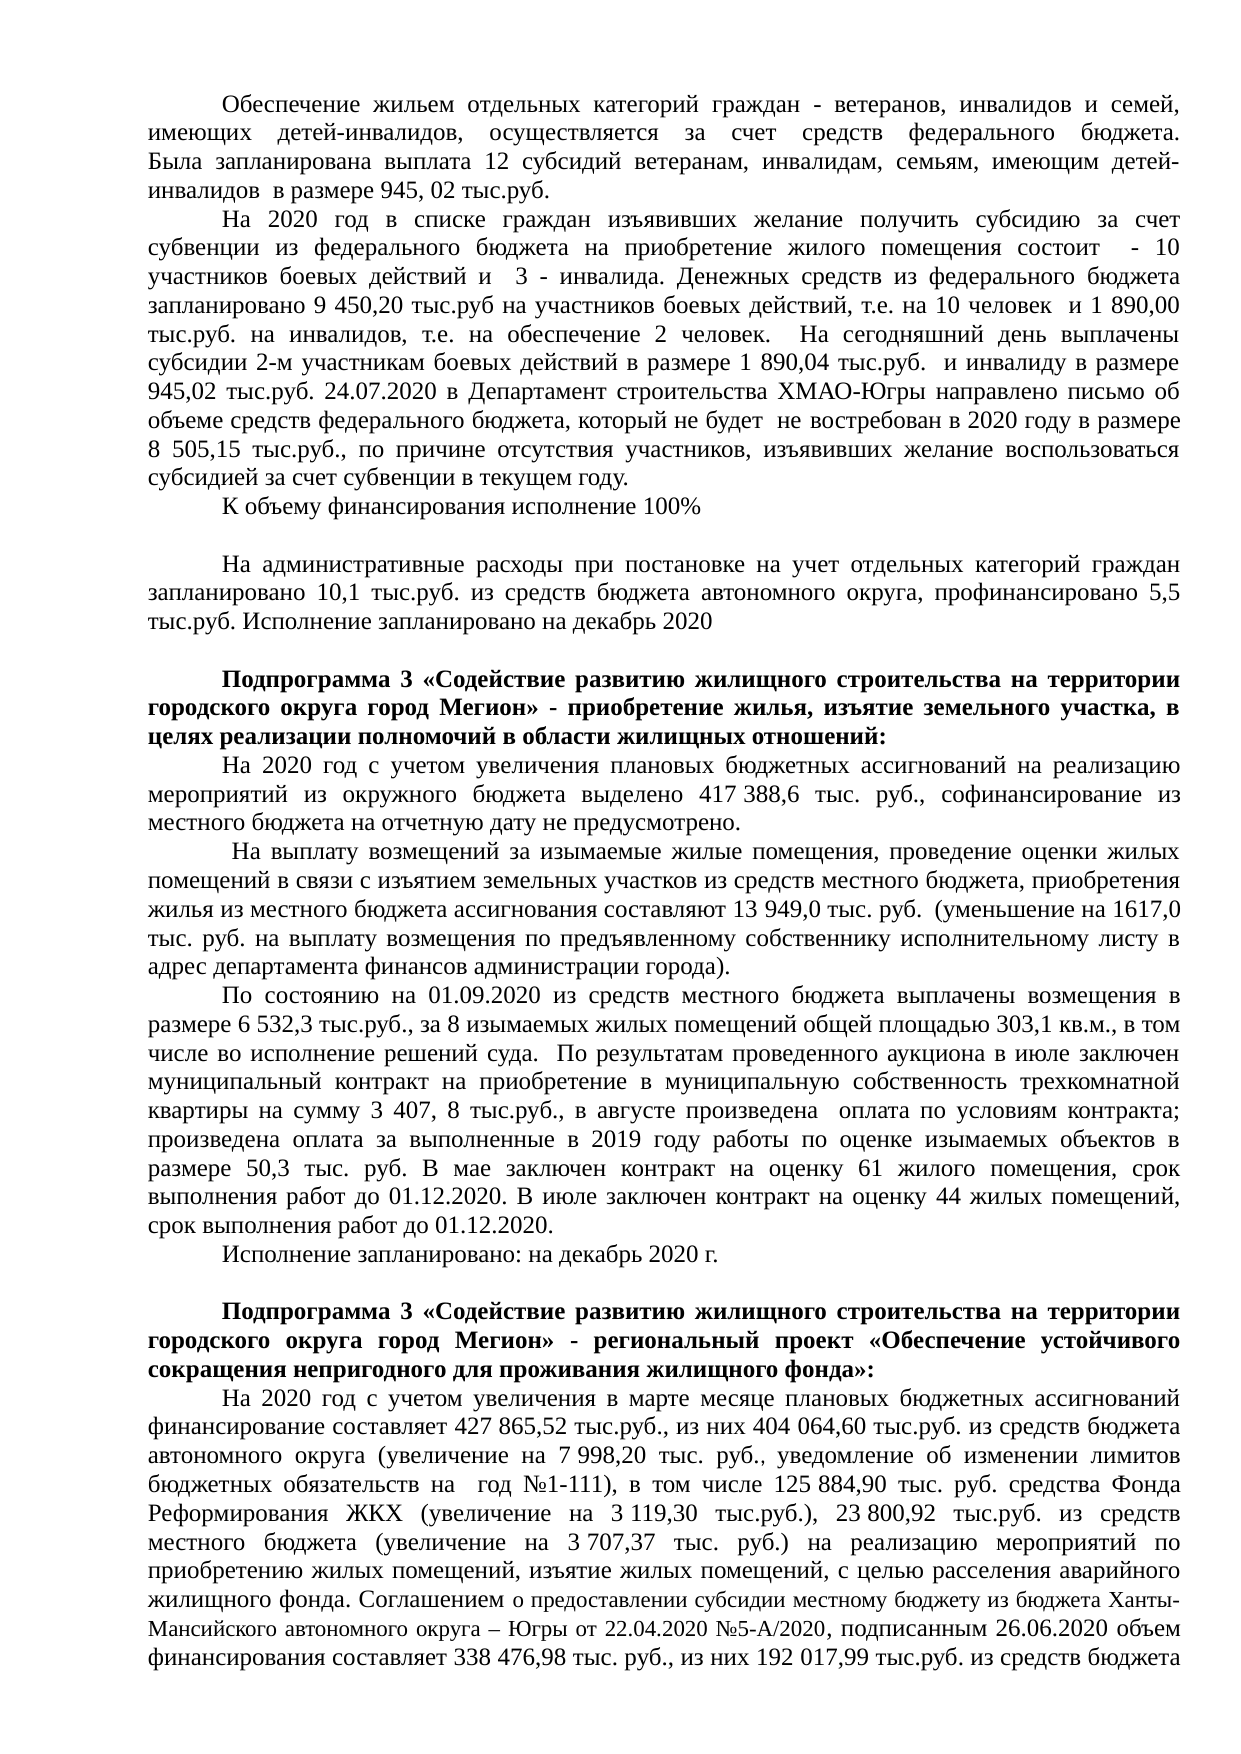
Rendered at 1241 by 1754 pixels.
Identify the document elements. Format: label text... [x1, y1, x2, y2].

text На выплату возмещений за изымаемые жилые помещения, проведение оценки жилых помещений в связи с изъятием земельных участков из средств местного бюджета, приобретения жилья из местного бюджета ассигнования составляют 13 949,0 тыс. руб. (уменьшение на 1617,0 тыс. руб. на выплату возмещения по предъявленному собственнику исполнительному листу в адрес департамента финансов администрации города). [148, 836, 1181, 980]
text По состоянию на 01.09.2020 из средств местного бюджета выплачены возмещения в размере 6 532,3 тыс.руб., за 8 изымаемых жилых помещений общей площадью 303,1 кв.м., в том числе во исполнение решений суда. По результатам проведенного аукциона в июле заключен муниципальный контракт на приобретение в муниципальную собственность трехкомнатной квартиры на сумму 3 407, 8 тыс.руб., в августе произведена оплата по условиям контракта; произведена оплата за выполненные в 2019 году работы по оценке изымаемых объектов в размере 50,3 тыс. руб. В мае заключен контракт на оценку 61 жилого помещения, срок выполнения работ до 01.12.2020. В июле заключен контракт на оценку 44 жилых помещений, срок выполнения работ до 01.12.2020. [148, 980, 1181, 1239]
text К объему финансирования исполнение 100% [148, 491, 1181, 520]
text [148, 1383, 1181, 1671]
text Подпрограмма 3 «Содействие развитию жилищного строительства на территории городского округа город Мегион» - региональный проект «Обеспечение устойчивого сокращения непригодного для проживания жилищного фонда»: [148, 1296, 1181, 1383]
text Обеспечение жильем отдельных категорий граждан - ветеранов, инвалидов и семей, имеющих детей-инвалидов, осуществляется за счет средств федерального бюджета. Была запланирована выплата 12 субсидий ветеранам, инвалидам, семьям, имеющим детей-инвалидов в размере 945, 02 тыс.руб. [148, 89, 1181, 204]
text На 2020 год с учетом увеличения плановых бюджетных ассигнований на реализацию мероприятий из окружного бюджета выделено 417 388,6 тыс. руб., софинансирование из местного бюджета на отчетную дату не предусмотрено. [148, 750, 1181, 836]
text Исполнение запланировано: на декабрь 2020 г. [148, 1239, 1181, 1268]
text Подпрограмма 3 «Содействие развитию жилищного строительства на территории городского округа город Мегион» - приобретение жилья, изъятие земельного участка, в целях реализации полномочий в области жилищных отношений: [148, 664, 1181, 750]
text На 2020 год в списке граждан изъявивших желание получить субсидию за счет субвенции из федерального бюджета на приобретение жилого помещения состоит - 10 участников боевых действий и 3 - инвалида. Денежных средств из федерального бюджета запланировано 9 450,20 тыс.руб на участников боевых действий, т.е. на 10 человек и 1 890,00 тыс.руб. на инвалидов, т.е. на обеспечение 2 человек. На сегодняшний день выплачены субсидии 2-м участникам боевых действий в размере 1 890,04 тыс.руб. и инвалиду в размере 945,02 тыс.руб. 24.07.2020 в Департамент строительства ХМАО-Югры направлено письмо об объеме средств федерального бюджета, который не будет не востребован в 2020 году в размере 8 505,15 тыс.руб., по причине отсутствия участников, изъявивших желание воспользоваться субсидией за счет субвенции в текущем году. [148, 204, 1181, 491]
text На административные расходы при постановке на учет отдельных категорий граждан запланировано 10,1 тыс.руб. из средств бюджета автономного округа, профинансировано 5,5 тыс.руб. Исполнение запланировано на декабрь 2020 [148, 549, 1181, 635]
